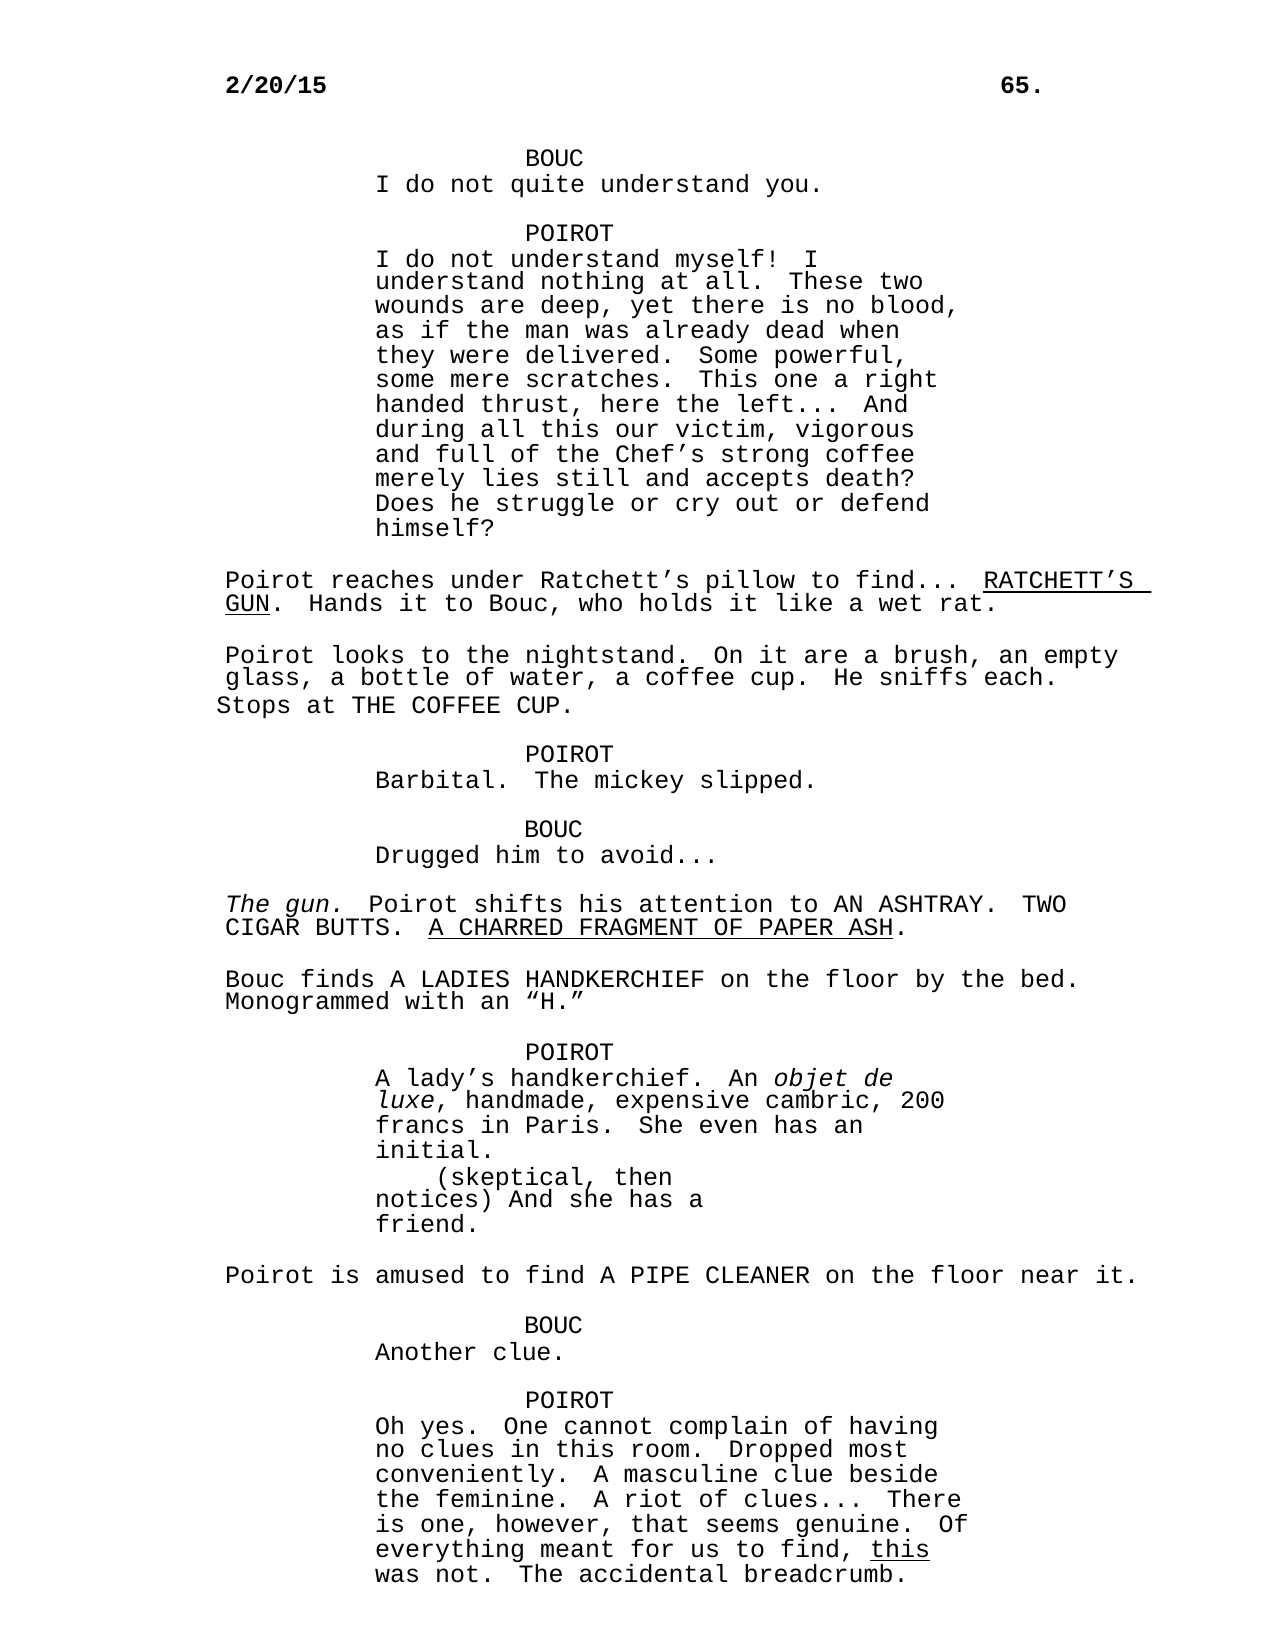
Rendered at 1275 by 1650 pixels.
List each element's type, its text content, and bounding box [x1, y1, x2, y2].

text Oh yes. One cannot complain of having no clues in this room. Dropped most conveniently. A masculine clue beside the feminine. A riot of clues... There is one, however, that seems genuine. Of everything meant for us to find, this was not. The accidental breadcrumb. [375, 1415, 973, 1590]
subtitle POIROT [525, 220, 1156, 247]
text A lady’s handkerchief. An objet de luxe, handmade, expensive cambric, 200 francs in Paris. She even has an initial. [375, 1067, 973, 1166]
text Drugged him to avoid... [375, 842, 1156, 869]
subtitle BOUC [179, 1313, 583, 1339]
text Bouc finds A LADIES HANDKERCHIEF on the floor by the bed. Monogrammed with an “H.” [225, 968, 1156, 1017]
text Poirot is amused to find A PIPE CLEANER on the floor near it. [225, 1263, 1156, 1291]
text I do not quite understand you. [375, 172, 1156, 198]
text The gun. Poirot shifts his attention to AN ASHTRAY. TWO CIGAR BUTTS. A CHARRED FRAGMENT OF PAPER ASH. [225, 893, 1115, 943]
subtitle POIROT [525, 1039, 1156, 1066]
text Another clue. [375, 1339, 1156, 1366]
subtitle POIROT [525, 1388, 1156, 1414]
subtitle POIROT [525, 741, 1156, 767]
subtitle BOUC [179, 816, 583, 842]
text (skeptical, then notices) And she has a friend. [375, 1166, 801, 1240]
text I do not understand myself! I understand nothing at all. These two wounds are deep, yet there is no blood, as if the man was already dead when they were delivered. Some powerful, some mere scratches. This one a right handed thrust, here the left... And during all this our victim, vigorous and full of the Chef’s strong coffee merely lies still and accepts death? Does he struggle or cry out or defend himself? [375, 247, 973, 543]
text Stops at THE COFFEE CUP. [179, 693, 575, 719]
text Poirot reaches under Ratchett’s pillow to find... RATCHETT’S GUN. Hands it to Bouc, who holds it like a wet rat. [225, 569, 1156, 619]
text Poirot looks to the nightstand. On it are a brush, an empty glass, a bottle of water, a coffee cup. He sniffs each. [225, 644, 1156, 693]
text Barbital. The mickey slipped. [375, 767, 1156, 794]
subtitle BOUC [525, 145, 1156, 172]
